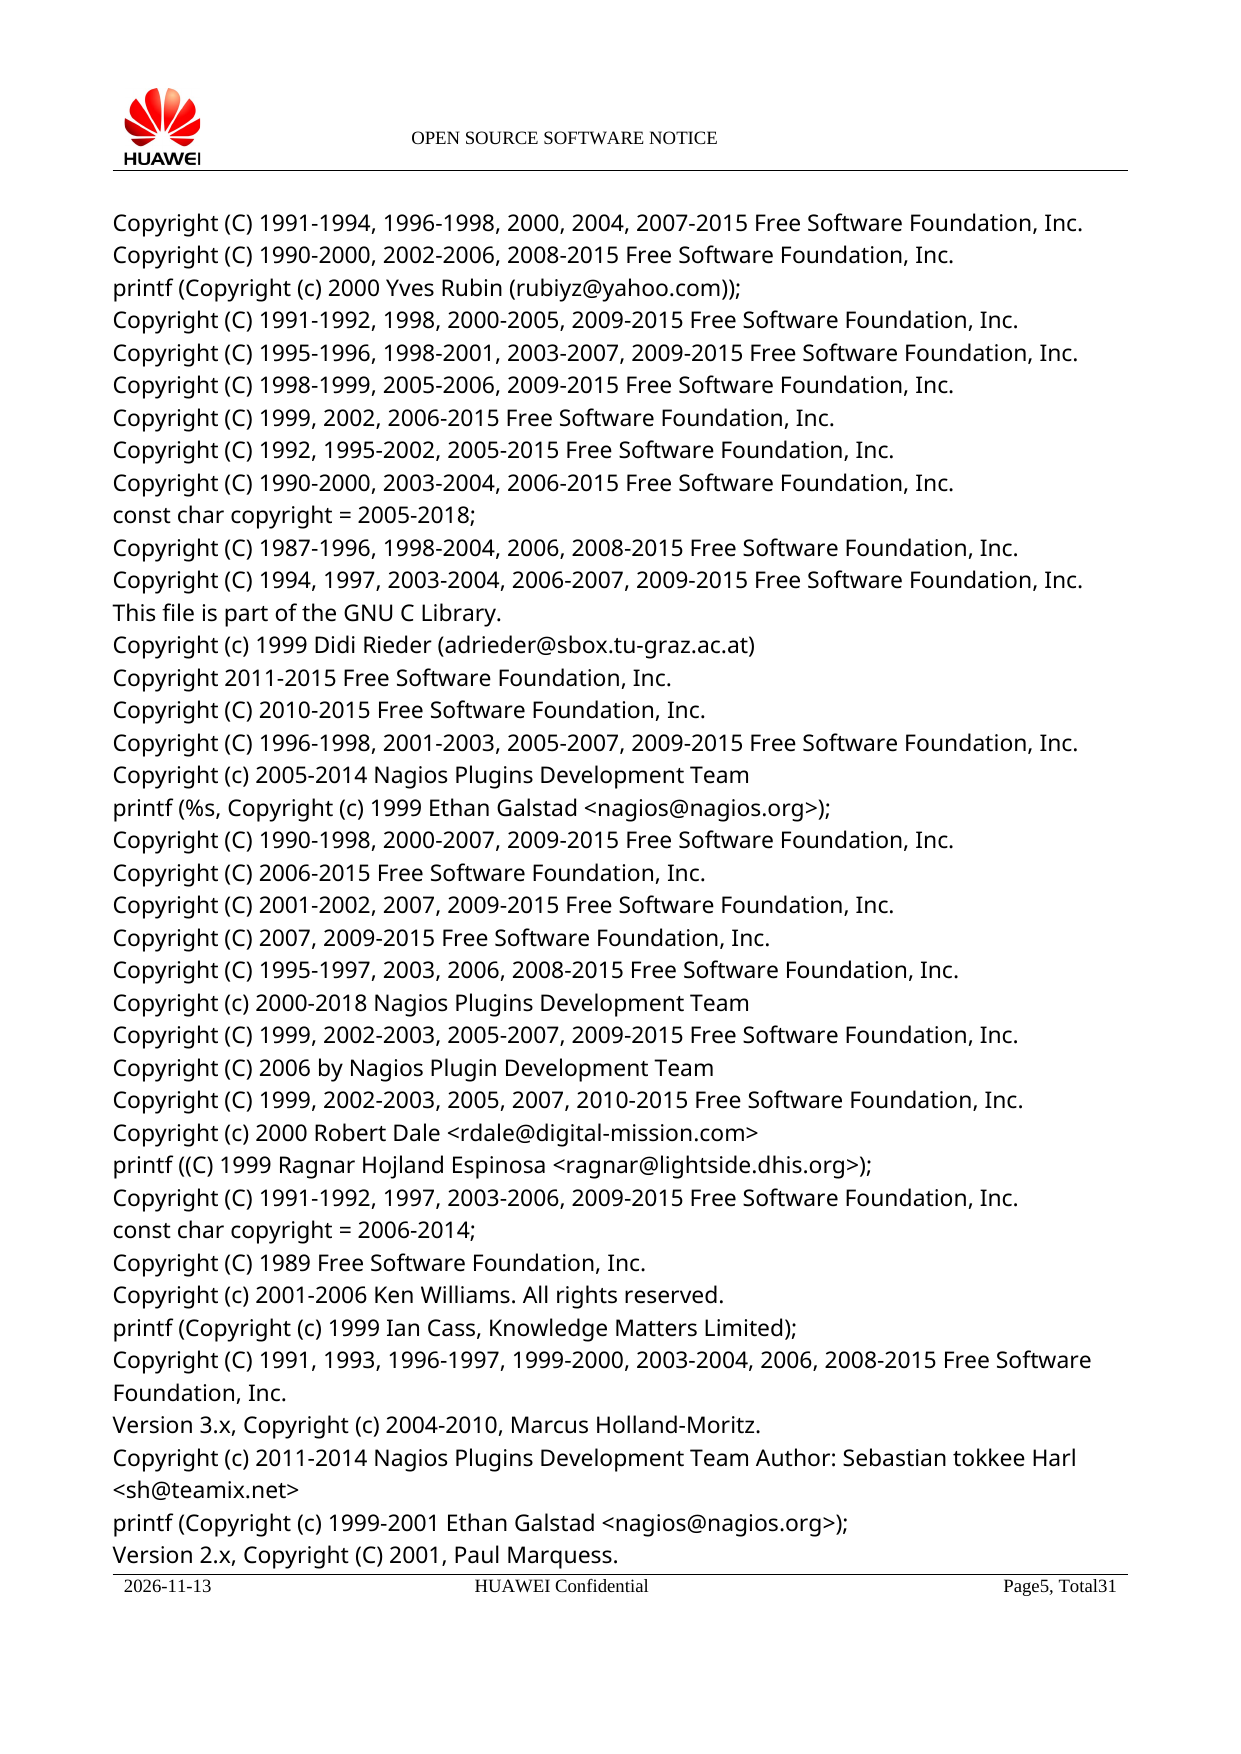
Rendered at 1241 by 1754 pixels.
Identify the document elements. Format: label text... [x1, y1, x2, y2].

picture [124, 88, 201, 165]
